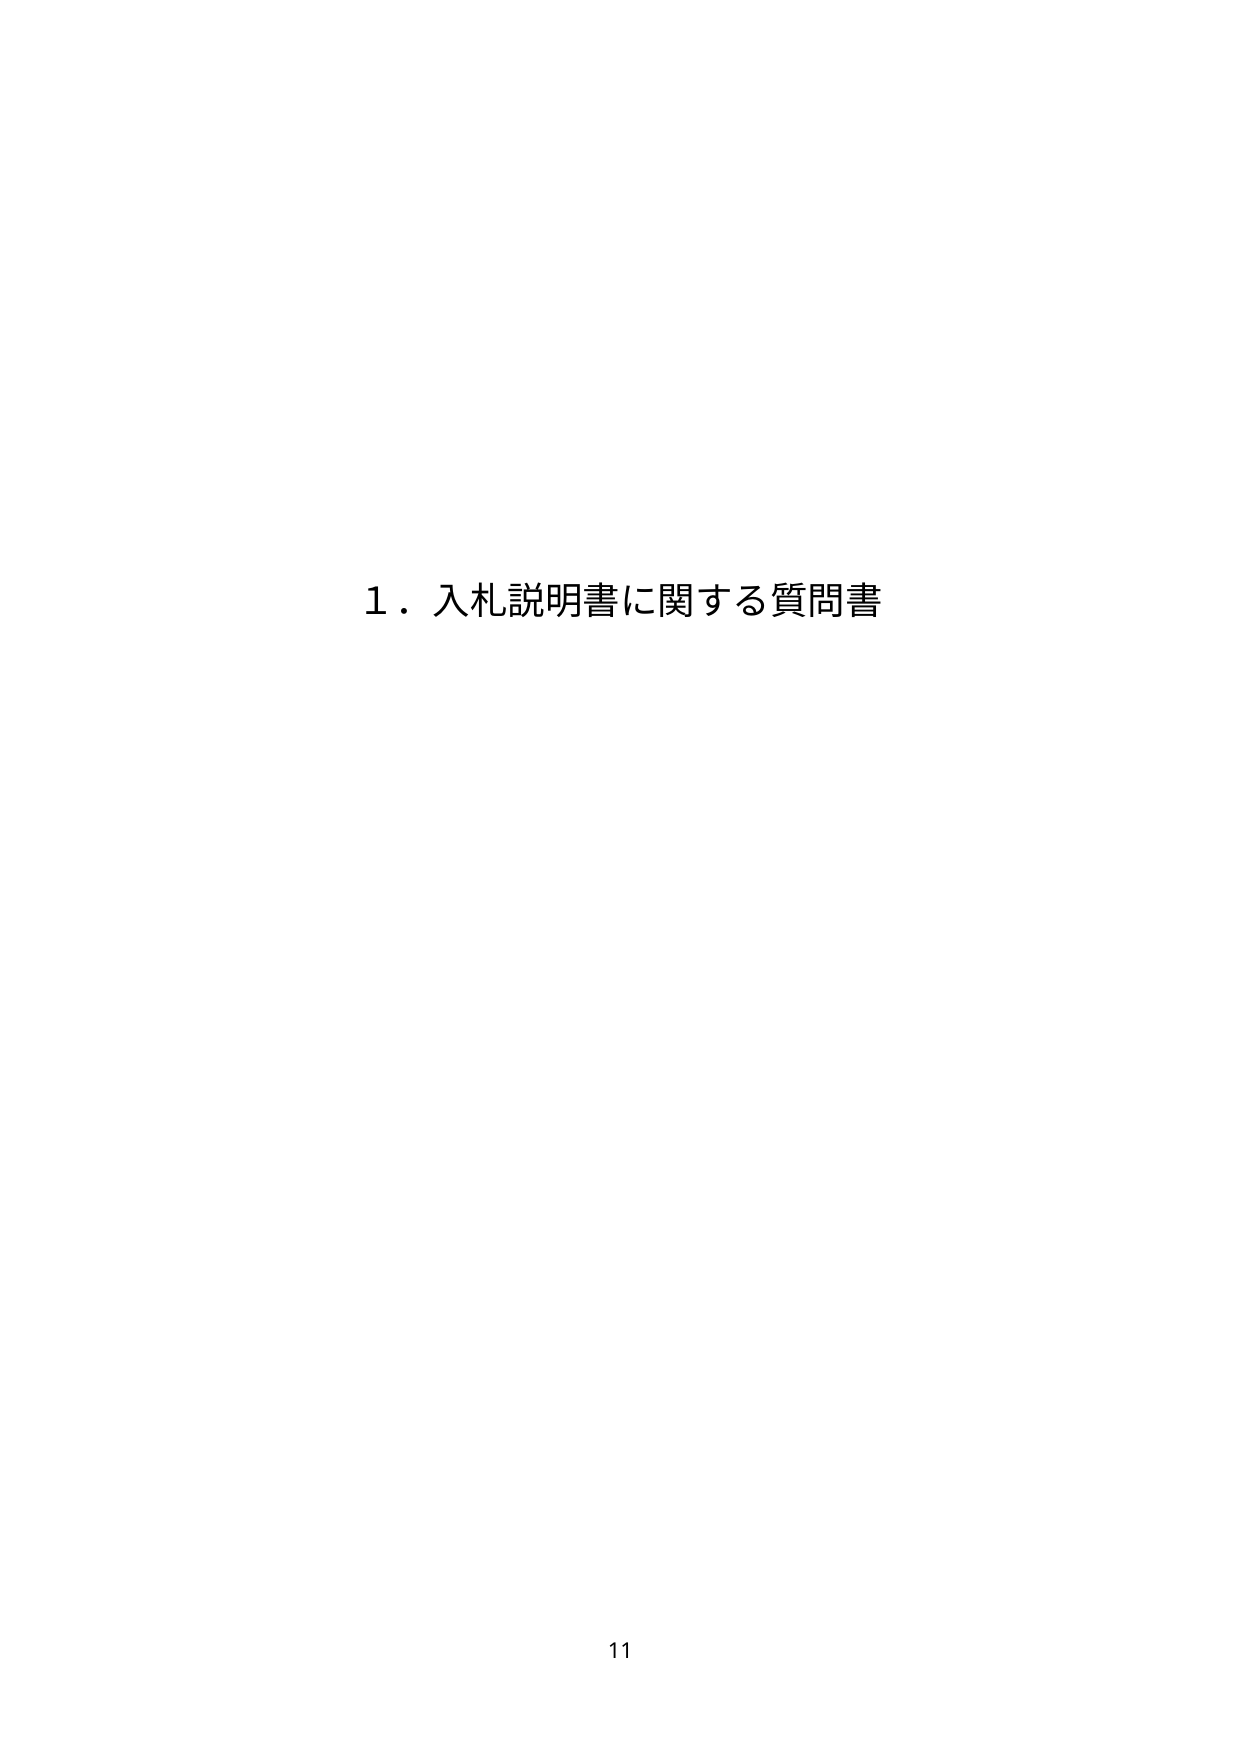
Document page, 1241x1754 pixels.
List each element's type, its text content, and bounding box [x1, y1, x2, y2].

text １．入札説明書に関する質問書 [136, 558, 1104, 638]
